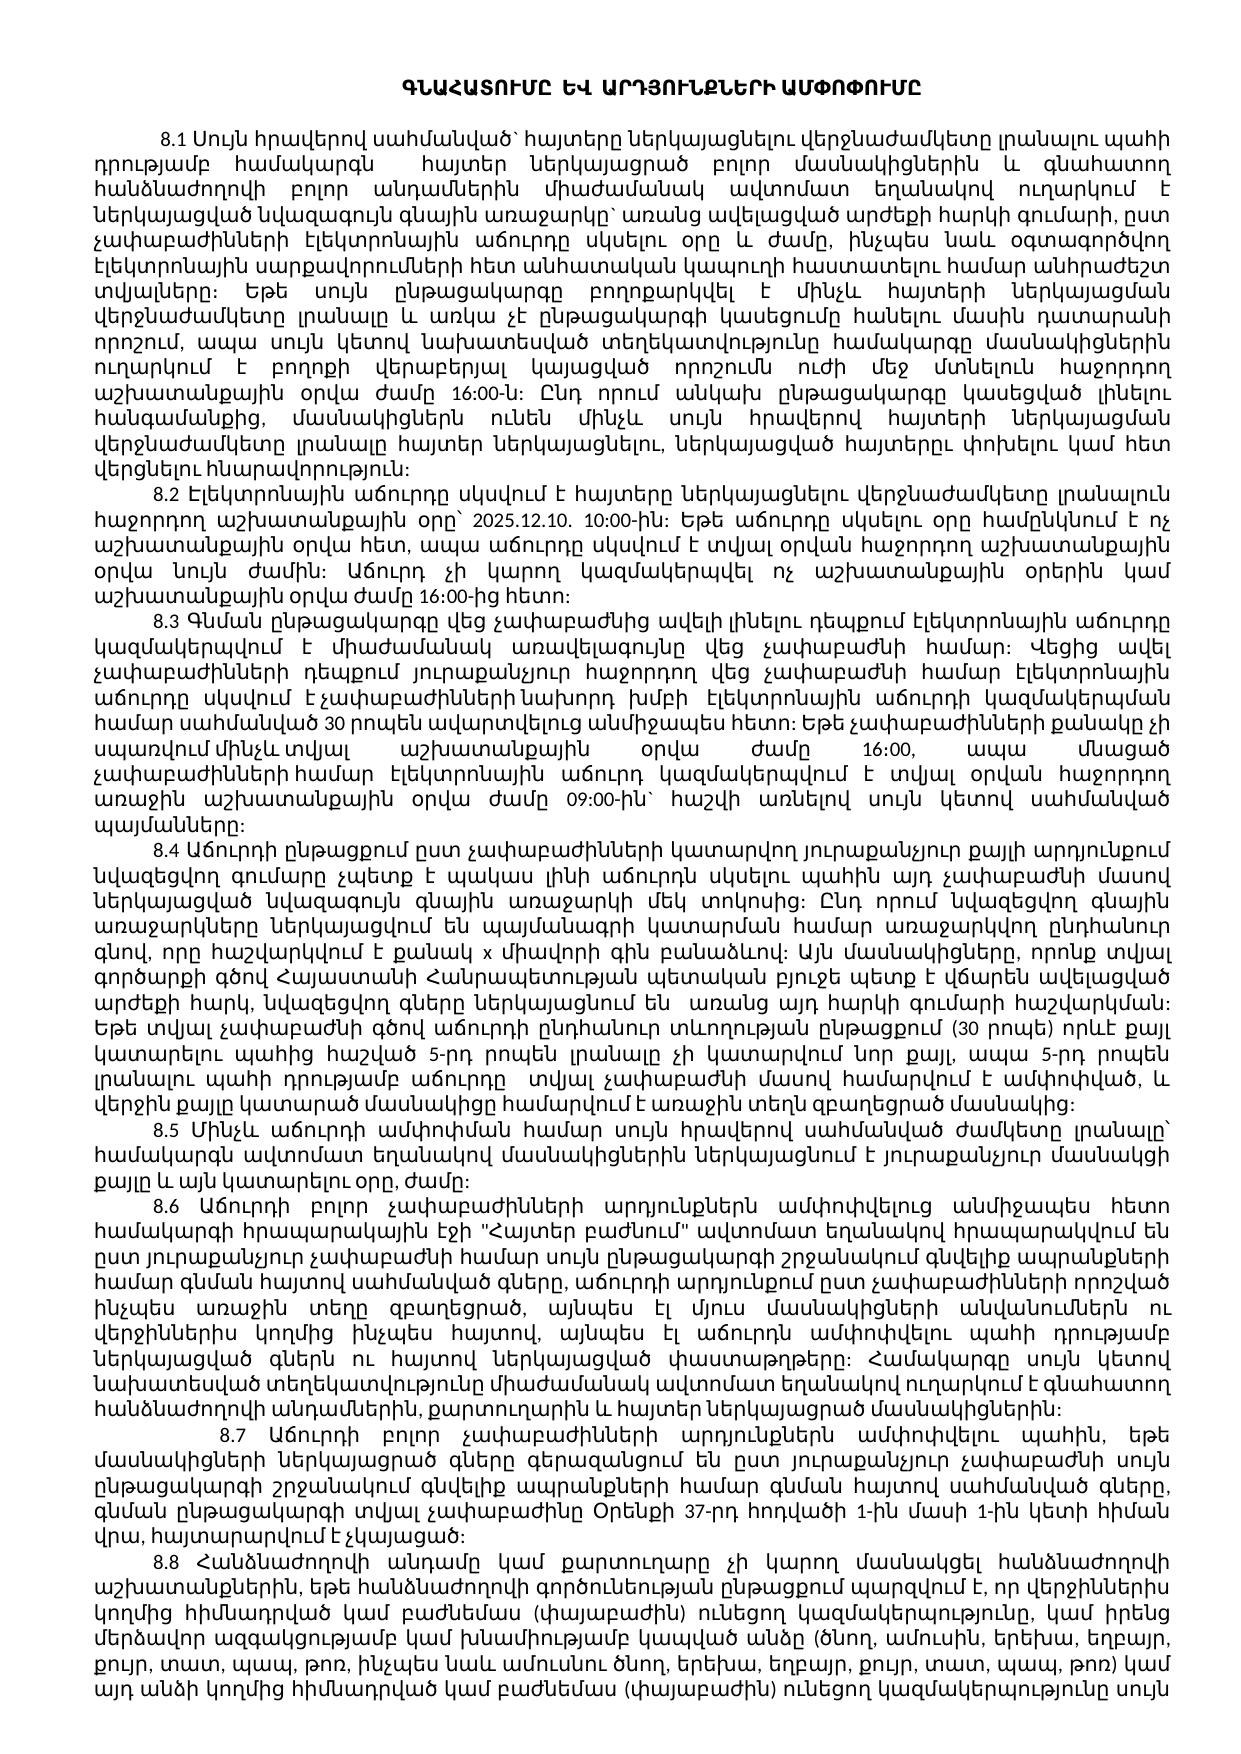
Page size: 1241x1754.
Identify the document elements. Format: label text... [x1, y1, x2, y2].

text 8.2 Էլեկտրոնային աճուրդը սկսվում է հայտերը ներկայացնելու վերջնաժամկետը լրանալուն հաջորդող աշխատանքային օրը՝ 2025.12.10. 10:00 -ին: Եթե աճուրդը սկսելու օրը համընկնում է ոչ աշխատանքային օրվա հետ, ապա աճուրդը սկսվում է տվյալ օրվան հաջորդող աշխատանքային օրվա նույն ժամին: Աճուրդ չի կարող կազմակերպվել ոչ աշխատանքային օրերին կամ աշխատանքային օրվա ժամը 16։00-ից հետո: [94, 482, 1171, 609]
text ԳՆԱՀԱՏՈՒՄԸ ԵՎ ԱՐԴՅՈՒՆՔՆԵՐԻ ԱՄՓՈՓՈՒՄԸ [94, 75, 1171, 100]
text 8.6 Աճուրդի բոլոր չափաբաժինների արդյունքներն ամփոփվելուց անմիջապես հետո համակարգի հրապարակային էջի "Հայտեր բաժնում" ավտոմատ եղանակով հրապարակվում են ըստ յուրաքանչյուր չափաբաժնի համար սույն ընթացակարգի շրջանակում գնվելիք ապրանքների համար գնման հայտով սահմանված գները, աճուրդի արդյունքում ըստ չափաբաժինների որոշված ինչպես առաջին տեղը զբաղեցրած, այնպես էլ մյուս մասնակիցների անվանումներն ու վերջիններիս կողմից ինչպես հայտով, այնպես էլ աճուրդն ամփոփվելու պահի դրությամբ ներկայացված գներն ու հայտով ներկայացված փաստաթղթերը: Համակարգը սույն կետով նախատեսված տեղեկատվությունը միաժամանակ ավտոմատ եղանակով ուղարկում է գնահատող հանձնաժողովի անդամներին, քարտուղարին և հայտեր ներկայացրած մասնակիցներին: [94, 1193, 1171, 1422]
text 8.5 Մինչև աճուրդի ամփոփման համար սույն հրավերով սահմանված ժամկետը լրանալը՝ համակարգն ավտոմատ եղանակով մասնակիցներին ներկայացնում է յուրաքանչյուր մասնակցի քայլը և այն կատարելու օրը, ժամը: [94, 1117, 1171, 1193]
text 8.3 Գնման ընթացակարգը վեց չափաբաժնից ավելի լինելու դեպքում էլեկտրոնային աճուրդը կազմակերպվում է միաժամանակ առավելագույնը վեց չափաբաժնի համար: Վեցից ավել չափաբաժինների դեպքում յուրաքանչյուր հաջորդող վեց չափաբաժնի համար էլեկտրոնային աճուրդը սկսվում է չափաբաժինների նախորդ խմբի էլեկտրոնային աճուրդի կազմակերպման համար սահմանված 30 րոպեն ավարտվելուց անմիջապես հետո: Եթե չափաբաժինների քանակը չի սպառվում մինչև տվյալ աշխատանքային օրվա ժամը 16։00, ապա մնացած չափաբաժինների համար էլեկտրոնային աճուրդ կազմակերպվում է տվյալ օրվան հաջորդող առաջին աշխատանքային օրվա ժամը 09:00-ին` հաշվի առնելով սույն կետով սահմանված պայմանները: [94, 609, 1171, 837]
text 8.4 Աճուրդի ընթացքում ըստ չափաբաժինների կատարվող յուրաքանչյուր քայլի արդյունքում նվազեցվող գումարը չպետք է պակաս լինի աճուրդն սկսելու պահին այդ չափաբաժնի մասով ներկայացված նվազագույն գնային առաջարկի մեկ տոկոսից: Ընդ որում նվազեցվող գնային առաջարկները ներկայացվում են պայմանագրի կատարման համար առաջարկվող ընդհանուր գնով, որը հաշվարկվում է քանակ x միավորի գին բանաձևով: Այն մասնակիցները, որոնք տվյալ գործարքի գծով Հայաստանի Հանրապետության պետական բյուջե պետք է վճարեն ավելացված արժեքի հարկ, նվազեցվող գները ներկայացնում են առանց այդ հարկի գումարի հաշվարկման: Եթե տվյալ չափաբաժնի գծով աճուրդի ընդհանուր տևողության ընթացքում (30 րոպե) որևէ քայլ կատարելու պահից հաշված 5-րդ րոպեն լրանալը չի կատարվում նոր քայլ, ապա 5-րդ րոպեն լրանալու պահի դրությամբ աճուրդը տվյալ չափաբաժնի մասով համարվում է ամփոփված, և վերջին քայլը կատարած մասնակիցը համարվում է առաջին տեղն զբաղեցրած մասնակից: [94, 837, 1171, 1117]
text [94, 1549, 1171, 1702]
text 8.7 Աճուրդի բոլոր չափաբաժինների արդյունքներն ամփոփվելու պահին, եթե մասնակիցների ներկայացրած գները գերազանցում են ըստ յուրաքանչյուր չափաբաժնի սույն ընթացակարգի շրջանակում գնվելիք ապրանքների համար գնման հայտով սահմանված գները, գնման ընթացակարգի տվյալ չափաբաժինը Օրենքի 37-րդ հոդվածի 1-ին մասի 1-ին կետի հիման վրա, հայտարարվում է չկայացած: [94, 1422, 1171, 1549]
text 8.1 Սույն հրավերով սահմանված` հայտերը ներկայացնելու վերջնաժամկետը լրանալու պահի դրությամբ համակարգն հայտեր ներկայացրած բոլոր մասնակիցներին և գնահատող հանձնաժողովի բոլոր անդամներին միաժամանակ ավտոմատ եղանակով ուղարկում է ներկայացված նվազագույն գնային առաջարկը` առանց ավելացված արժեքի հարկի գումարի, ըստ չափաբաժինների էլեկտրոնային աճուրդը սկսելու օրը և ժամը, ինչպես նաև օգտագործվող էլեկտրոնային սարքավորումների հետ անհատական կապուղի հաստատելու համար անհրաժեշտ տվյալները։ Եթե սույն ընթացակարգը բողոքարկվել է մինչև հայտերի ներկայացման վերջնաժամկետը լրանալը և առկա չէ ընթացակարգի կասեցումը հանելու մասին դատարանի որոշում, ապա սույն կետով նախատեսված տեղեկատվությունը համակարգը մասնակիցներին ուղարկում է բողոքի վերաբերյալ կայացված որոշումն ուժի մեջ մտնելուն հաջորդող աշխատանքային օրվա ժամը 16:00-ն: Ընդ որում անկախ ընթացակարգը կասեցված լինելու հանգամանքից, մասնակիցներն ունեն մինչև սույն հրավերով հայտերի ներկայացման վերջնաժամկետը լրանալը հայտեր ներկայացնելու, ներկայացված հայտերըւ փոխելու կամ հետ վերցնելու հնարավորություն: [94, 126, 1171, 482]
